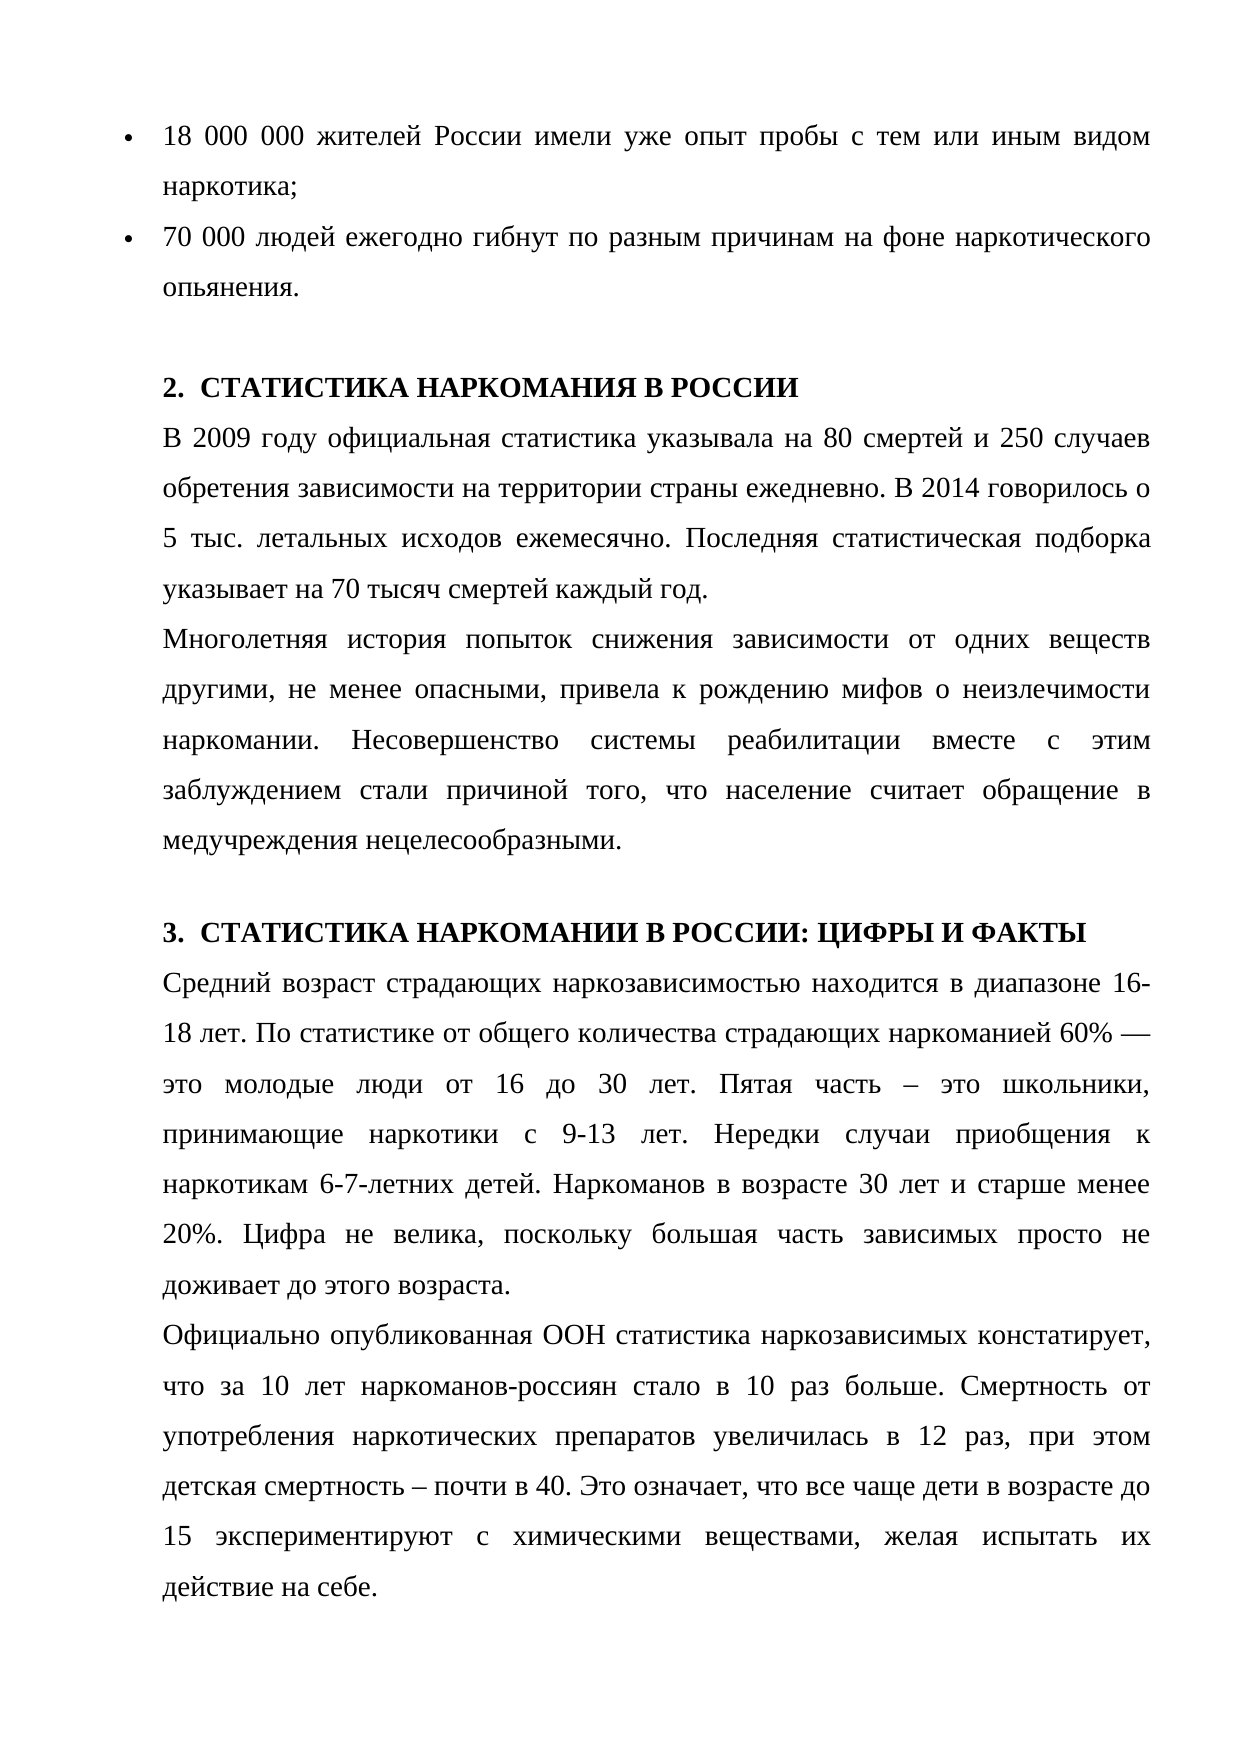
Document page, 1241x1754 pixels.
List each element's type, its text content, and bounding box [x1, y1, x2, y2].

list 18 000 000 жителей России имели уже опыт пробы с тем или иным видом наркотика; [125, 118, 1152, 202]
text Средний возраст страдающих наркозависимостью находится в диапазоне 16-18 лет. По статистике от общего количества страдающих наркоманией 60% — это молодые люди от 16 до 30 лет. Пятая часть – это школьники, принимающие наркотики с 9-13 лет. Нередки случаи приобщения к наркотикам 6-7-летних детей. Наркоманов в возрасте 30 лет и старше менее 20%. Цифра не велика, поскольку большая часть зависимых просто не доживает до этого возраста. [162, 965, 1152, 1301]
text В 2009 году официальная статистика указывала на 80 смертей и 250 случаев обретения зависимости на территории страны ежедневно. В 2014 говорилось о 5 тыс. летальных исходов ежемесячно. Последняя статистическая подборка указывает на 70 тысяч смертей каждый год. [162, 420, 1152, 604]
list СТАТИСТИКА НАРКОМАНИЯ В РОССИИ [162, 370, 1152, 403]
list 70 000 людей ежегодно гибнут по разным причинам на фоне наркотического опьянения. [125, 219, 1152, 303]
text Официально опубликованная ООН статистика наркозависимых констатирует, что за 10 лет наркоманов-россиян стало в 10 раз больше. Смертность от употребления наркотических препаратов увеличилась в 12 раз, при этом детская смертность – почти в 40. Это означает, что все чаще дети в возрасте до 15 экспериментируют с химическими веществами, желая испытать их действие на себе. [162, 1317, 1152, 1602]
list СТАТИСТИКА НАРКОМАНИИ В РОССИИ: ЦИФРЫ И ФАКТЫ [162, 915, 1152, 948]
text Многолетняя история попыток снижения зависимости от одних веществ другими, не менее опасными, привела к рождению мифов о неизлечимости наркомании. Несовершенство системы реабилитации вместе с этим заблуждением стали причиной того, что население считает обращение в медучреждения нецелесообразными. [162, 621, 1152, 856]
